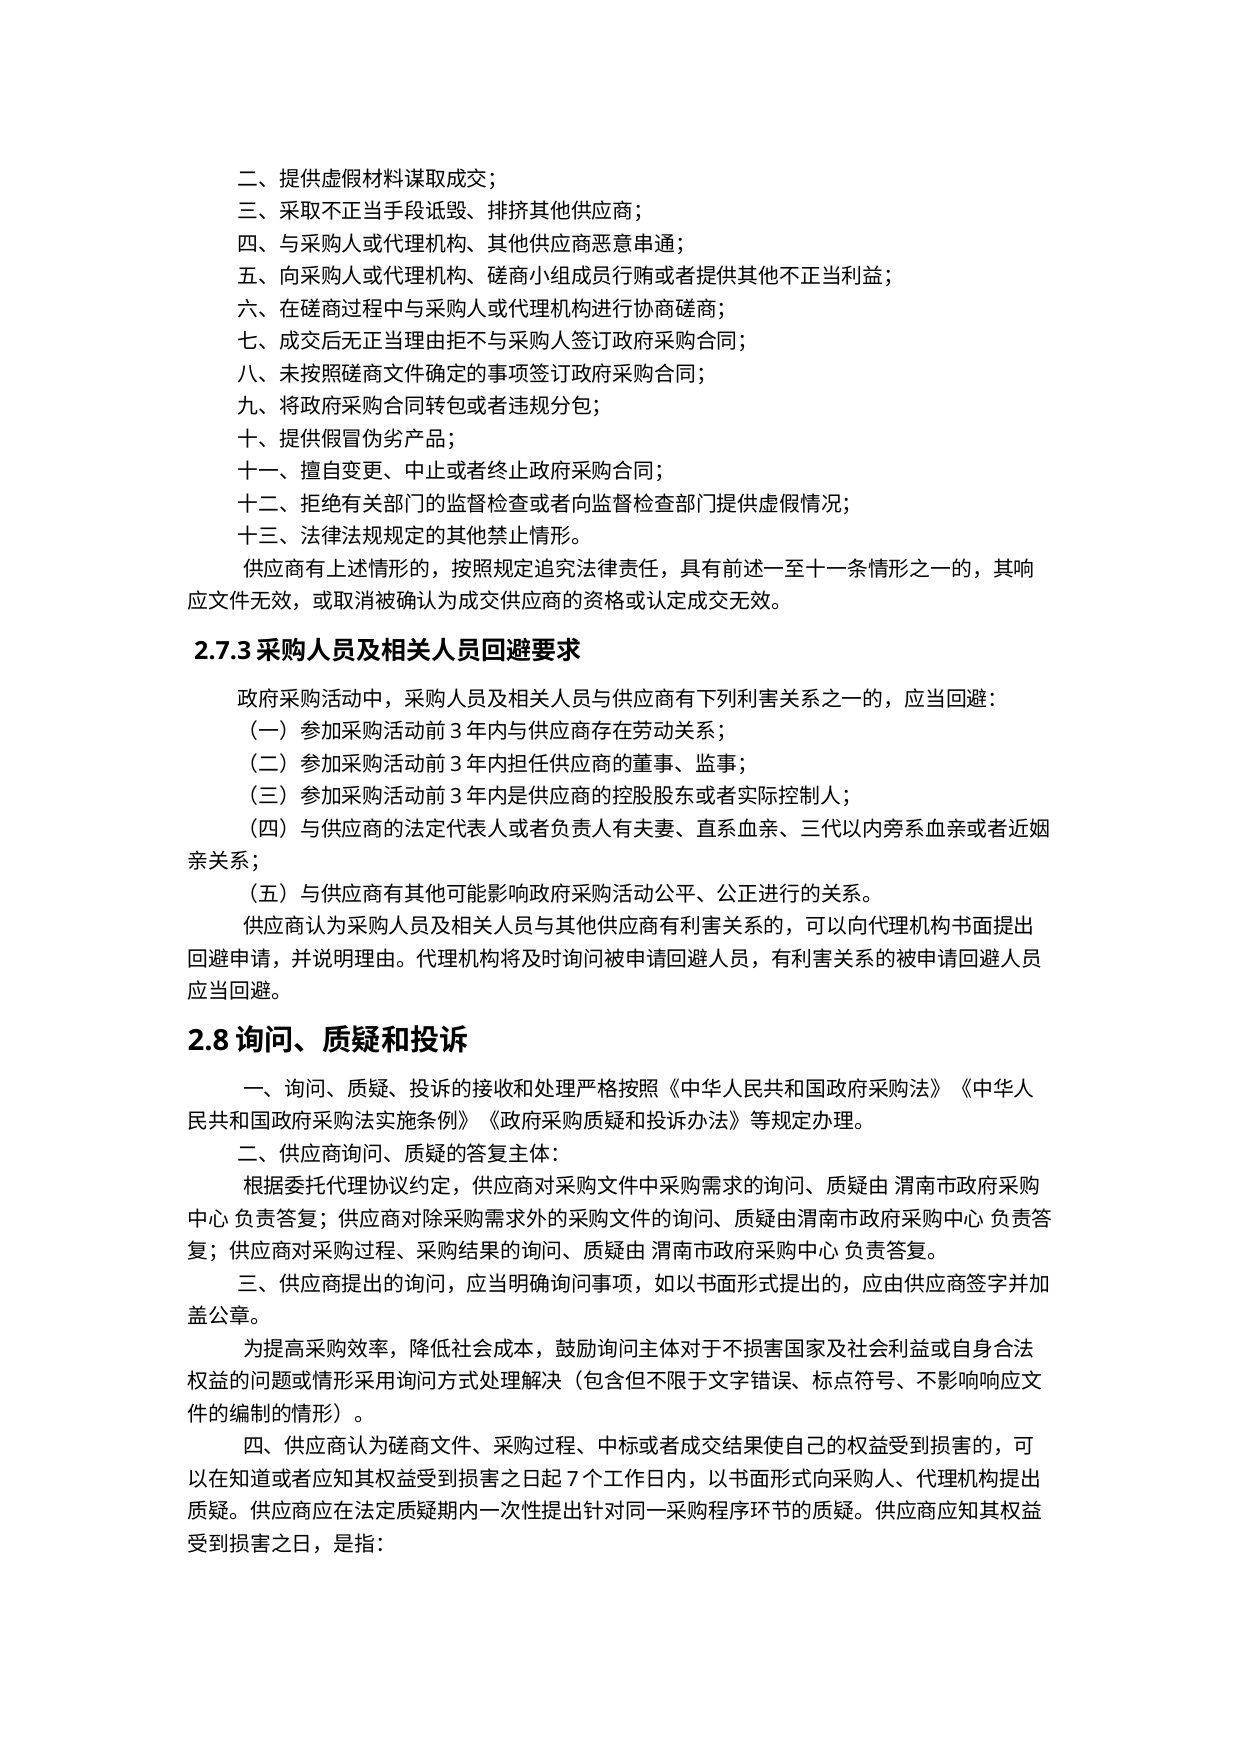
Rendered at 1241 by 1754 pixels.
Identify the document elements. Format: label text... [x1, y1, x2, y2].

text 二、提供虚假材料谋取成交； [187, 162, 1053, 194]
text 根据委托代理协议约定，供应商对采购文件中采购需求的询问、质疑由 渭南市政府采购中心 负责答复；供应商对除采购需求外的采购文件的询问、质疑由渭南市政府采购中心 负责答复；供应商对采购过程、采购结果的询问、质疑由 渭南市政府采购中心 负责答复。 [187, 1169, 1053, 1267]
text （五）与供应商有其他可能影响政府采购活动公平、公正进行的关系。 [187, 877, 1053, 909]
text 二、供应商询问、质疑的答复主体： [187, 1137, 1053, 1169]
text 为提高采购效率，降低社会成本，鼓励询问主体对于不损害国家及社会利益或自身合法权益的问题或情形采用询问方式处理解决（包含但不限于文字错误、标点符号、不影响响应文件的编制的情形）。 [187, 1332, 1053, 1429]
text 供应商认为采购人员及相关人员与其他供应商有利害关系的，可以向代理机构书面提出回避申请，并说明理由。代理机构将及时询问被申请回避人员，有利害关系的被申请回避人员应当回避。 [187, 909, 1053, 1007]
text 七、成交后无正当理由拒不与采购人签订政府采购合同； [187, 324, 1053, 357]
text 五、向采购人或代理机构、磋商小组成员行贿或者提供其他不正当利益； [187, 259, 1053, 292]
text 十二、拒绝有关部门的监督检查或者向监督检查部门提供虚假情况； [187, 487, 1053, 519]
text （四）与供应商的法定代表人或者负责人有夫妻、直系血亲、三代以内旁系血亲或者近姻亲关系； [187, 812, 1053, 877]
text 一、询问、质疑、投诉的接收和处理严格按照《中华人民共和国政府采购法》《中华人民共和国政府采购法实施条例》《政府采购质疑和投诉办法》等规定办理。 [187, 1072, 1053, 1137]
text 六、在磋商过程中与采购人或代理机构进行协商磋商； [187, 292, 1053, 324]
text 九、将政府采购合同转包或者违规分包； [187, 389, 1053, 422]
text （三）参加采购活动前3年内是供应商的控股股东或者实际控制人； [187, 779, 1053, 812]
text 四、与采购人或代理机构、其他供应商恶意串通； [187, 227, 1053, 259]
text （一）参加采购活动前3年内与供应商存在劳动关系； [187, 714, 1053, 747]
text 政府采购活动中，采购人员及相关人员与供应商有下列利害关系之一的，应当回避： [187, 682, 1053, 714]
text 四、供应商认为磋商文件、采购过程、中标或者成交结果使自己的权益受到损害的，可以在知道或者应知其权益受到损害之日起7个工作日内，以书面形式向采购人、代理机构提出质疑。供应商应在法定质疑期内一次性提出针对同一采购程序环节的质疑。供应商应知其权益受到损害之日，是指： [187, 1429, 1053, 1559]
text 供应商有上述情形的，按照规定追究法律责任，具有前述一至十一条情形之一的，其响应文件无效，或取消被确认为成交供应商的资格或认定成交无效。 [187, 552, 1053, 617]
text 2.7.3采购人员及相关人员回避要求 [187, 617, 1053, 682]
text 十、提供假冒伪劣产品； [187, 422, 1053, 454]
text 十三、法律法规规定的其他禁止情形。 [187, 519, 1053, 552]
text 八、未按照磋商文件确定的事项签订政府采购合同； [187, 357, 1053, 389]
text 三、采取不正当手段诋毁、排挤其他供应商； [187, 194, 1053, 227]
text 三、供应商提出的询问，应当明确询问事项，如以书面形式提出的，应由供应商签字并加盖公章。 [187, 1267, 1053, 1332]
text 2.8询问、质疑和投诉 [187, 1007, 1053, 1072]
text （二）参加采购活动前3年内担任供应商的董事、监事； [187, 747, 1053, 779]
text 十一、擅自变更、中止或者终止政府采购合同； [187, 454, 1053, 487]
